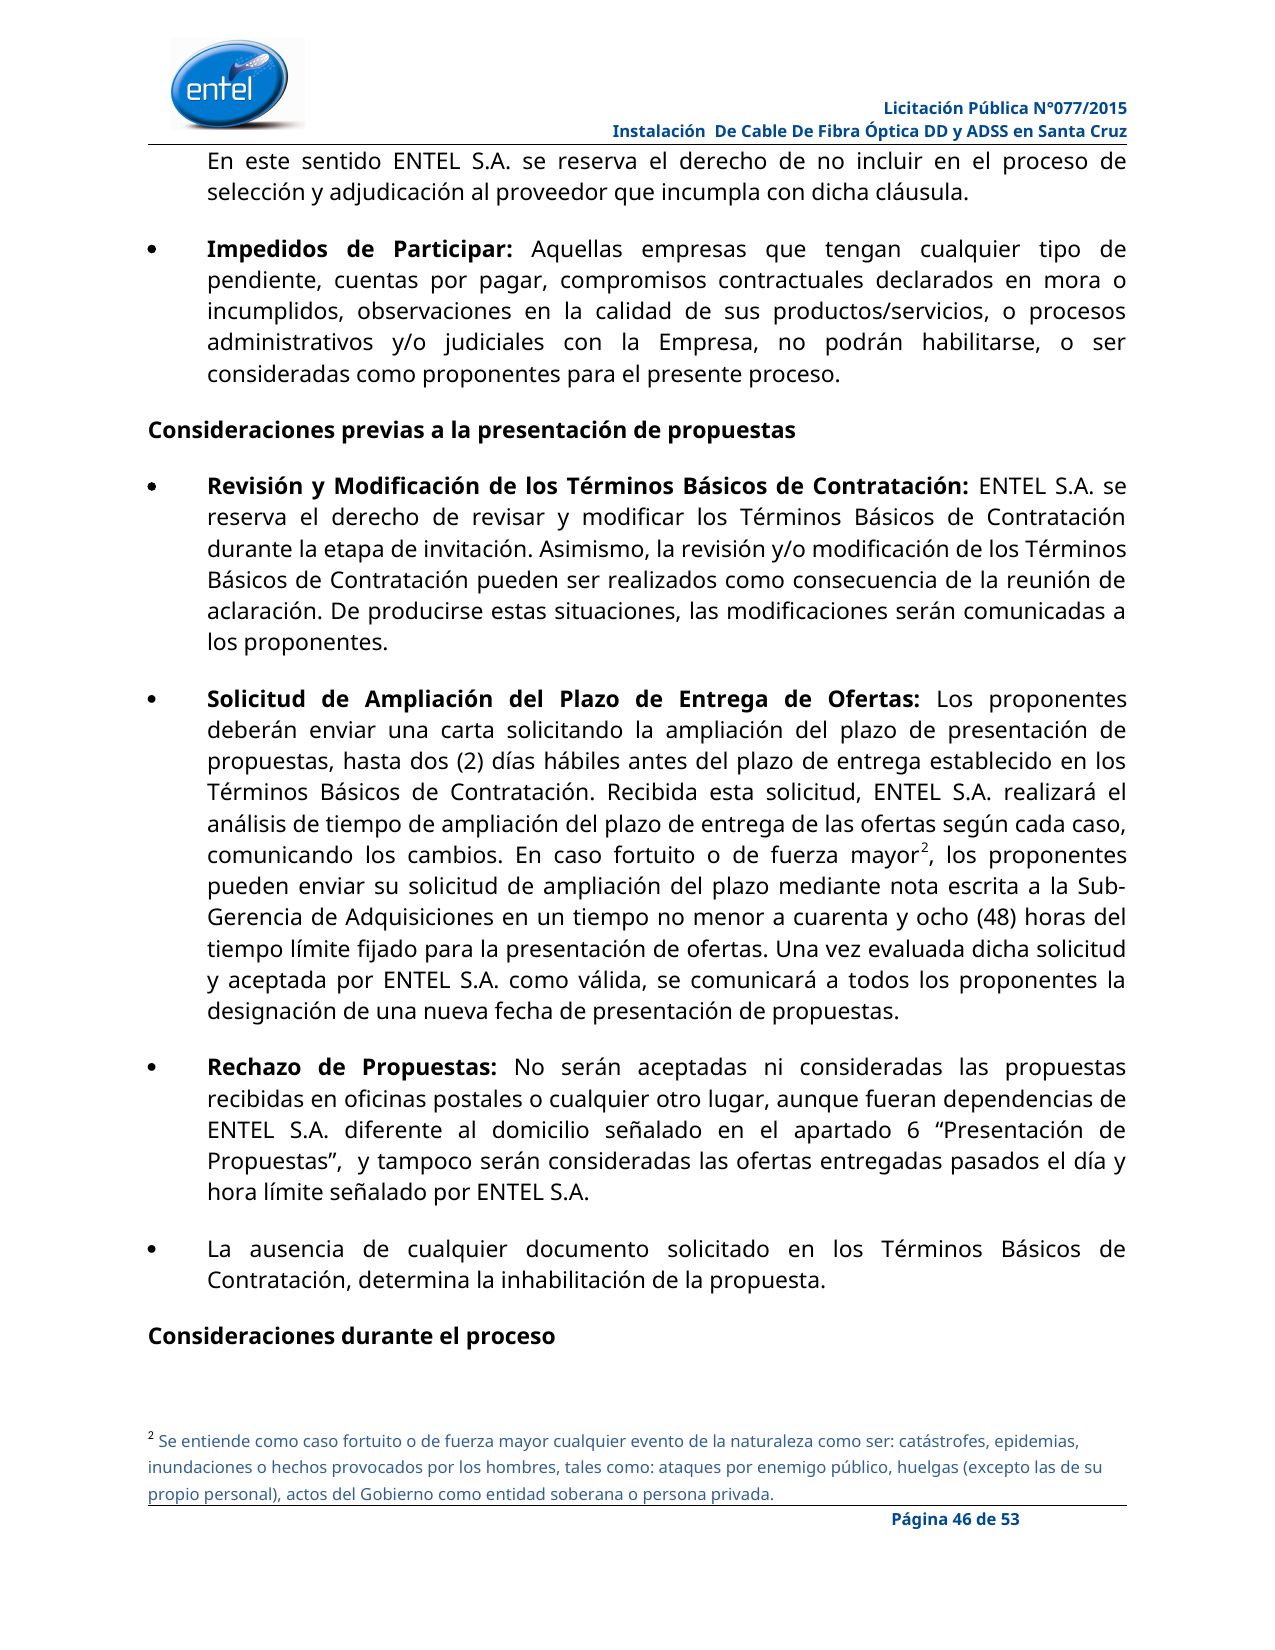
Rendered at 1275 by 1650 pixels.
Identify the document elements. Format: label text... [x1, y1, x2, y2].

list Impedidos de Participar: Aquellas empresas que tengan cualquier tipo de pendiente, cuentas por pagar, compromisos contractuales declarados en mora o incumplidos, observaciones en la calidad de sus productos/servicios, o procesos administrativos y/o judiciales con la Empresa, no podrán habilitarse, o ser consideradas como proponentes para el presente proceso. [148, 233, 1127, 389]
text En este sentido ENTEL S.A. se reserva el derecho de no incluir en el proceso de selección y adjudicación al proveedor que incumpla con dicha cláusula. [207, 145, 1127, 208]
text Consideraciones durante el proceso [148, 1320, 1127, 1351]
list Solicitud de Ampliación del Plazo de Entrega de Ofertas: Los proponentes deberán enviar una carta solicitando la ampliación del plazo de presentación de propuestas, hasta dos (2) días hábiles antes del plazo de entrega establecido en los Términos Básicos de Contratación. Recibida esta solicitud, ENTEL S.A. realizará el análisis de tiempo de ampliación del plazo de entrega de las ofertas según cada caso, comunicando los cambios. En caso fortuito o de fuerza mayor, los proponentes pueden enviar su solicitud de ampliación del plazo mediante nota escrita a la Sub-Gerencia de Adquisiciones en un tiempo no menor a cuarenta y ocho (48) horas del tiempo límite fijado para la presentación de ofertas. Una vez evaluada dicha solicitud y aceptada por ENTEL S.A. como válida, se comunicará a todos los proponentes la designación de una nueva fecha de presentación de propuestas. [148, 683, 1127, 1026]
list La ausencia de cualquier documento solicitado en los Términos Básicos de Contratación, determina la inhabilitación de la propuesta. [148, 1233, 1127, 1295]
list Revisión y Modificación de los Términos Básicos de Contratación: ENTEL S.A. se reserva el derecho de revisar y modificar los Términos Básicos de Contratación durante la etapa de invitación. Asimismo, la revisión y/o modificación de los Términos Básicos de Contratación pueden ser realizados como consecuencia de la reunión de aclaración. De producirse estas situaciones, las modificaciones serán comunicadas a los proponentes. [148, 470, 1127, 658]
text Consideraciones previas a la presentación de propuestas [148, 414, 1127, 445]
picture [170, 38, 305, 130]
list Rechazo de Propuestas: No serán aceptadas ni consideradas las propuestas recibidas en oficinas postales o cualquier otro lugar, aunque fueran dependencias de ENTEL S.A. diferente al domicilio señalado en el apartado 6 “Presentación de Propuestas”, y tampoco serán consideradas las ofertas entregadas pasados el día y hora límite señalado por ENTEL S.A. [148, 1051, 1127, 1208]
